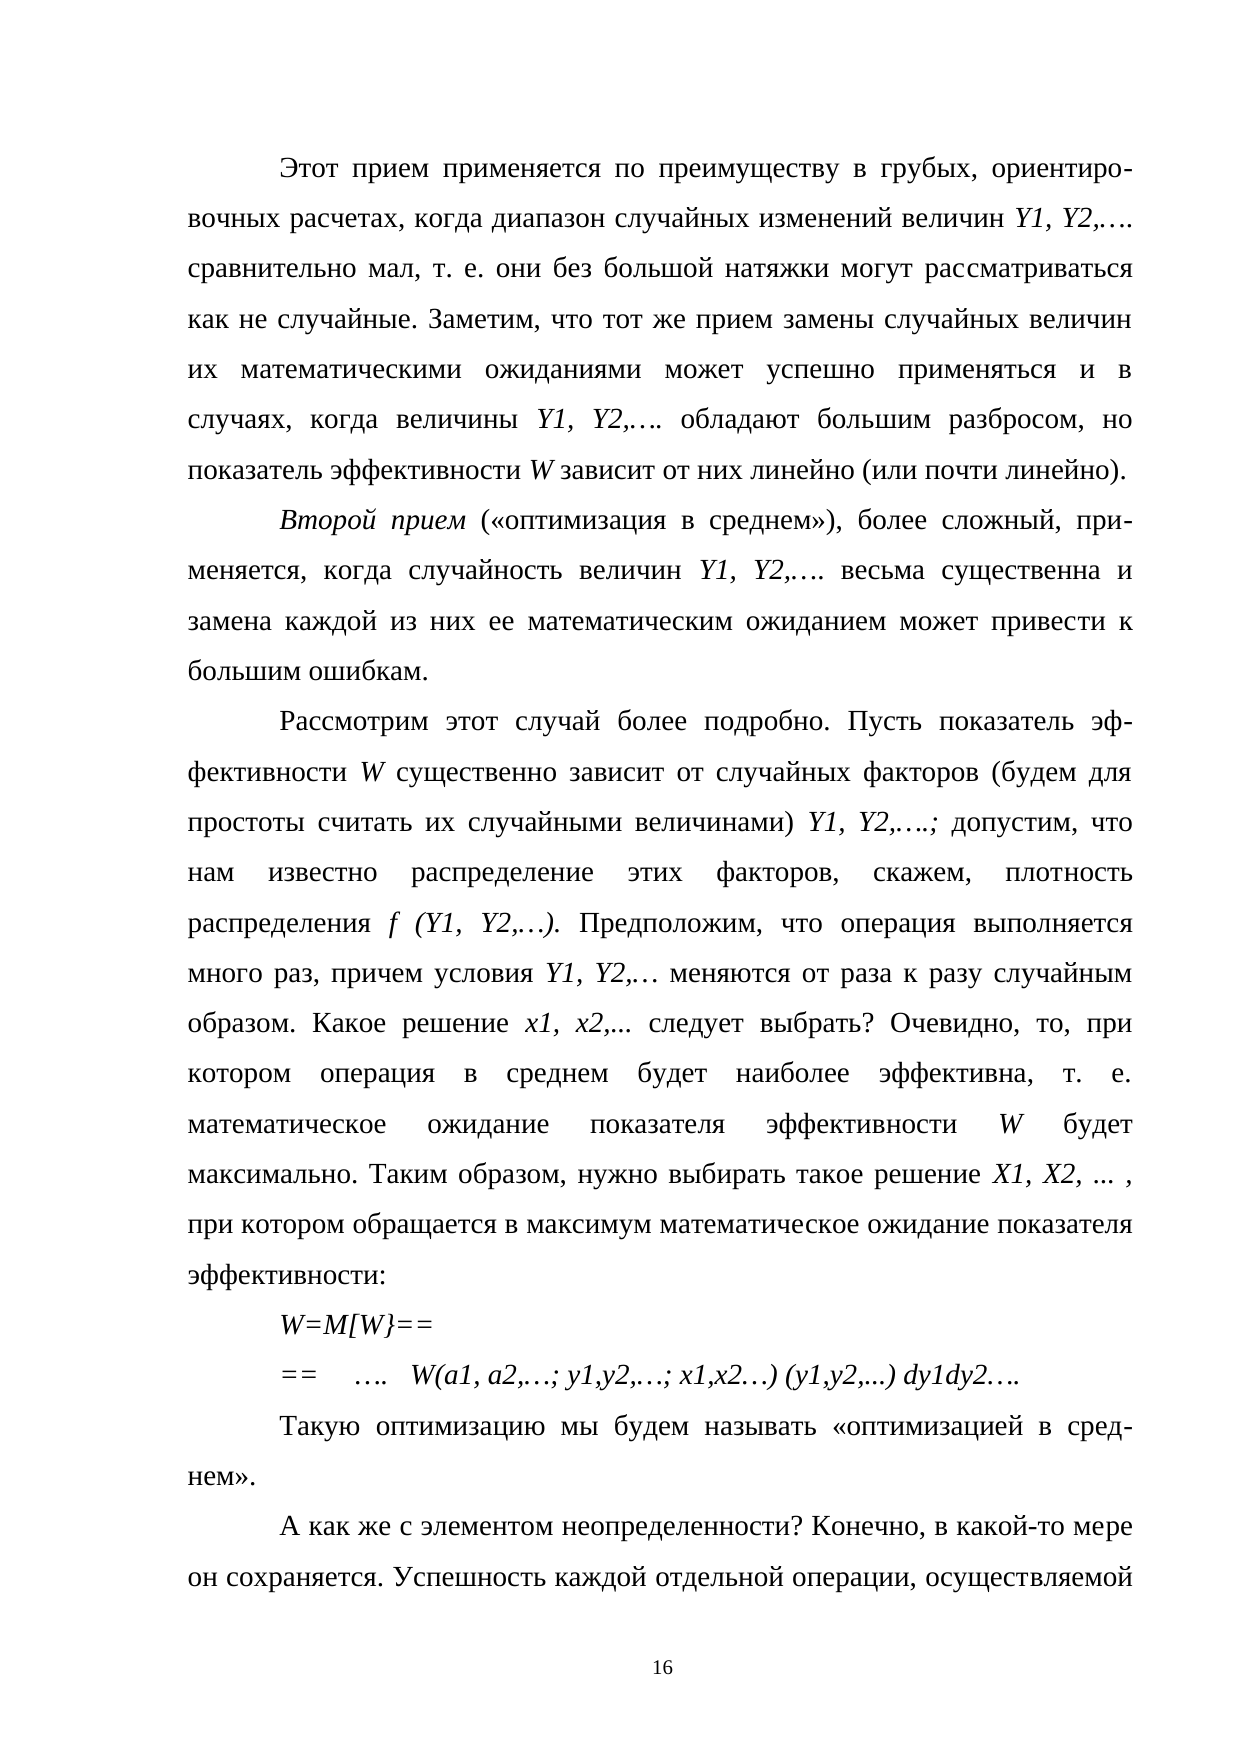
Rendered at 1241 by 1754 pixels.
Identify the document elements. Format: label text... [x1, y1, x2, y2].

text Такую оптимизацию мы будем называть «оптимизацией в среднем». [187, 1408, 1133, 1492]
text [187, 1508, 1133, 1592]
text == …. W(a1, a2,…; y1,y2,…; x1,x2…) (y1,y2,...) dy1dy2…. [187, 1357, 1133, 1391]
text W=M[W}== [187, 1307, 1133, 1341]
text Этот прием применяется по преимуществу в грубых, ориентировочных расчетах, когда диапазон случайных изменений величин Y1, Y2,…. сравнительно мал, т. е. они без большой натяжки могут рассматриваться как не случайные. Заметим, что тот же прием замены случайных величин их математическими ожиданиями может успешно применяться и в случаях, когда величины Y1, Y2,…. обладают большим разбросом, но показатель эффективности W зависит от них линейно (или почти линейно). [187, 150, 1133, 485]
text Рассмотрим этот случай более подробно. Пусть показатель эффективности W существенно зависит от случайных факторов (будем для простоты считать их случайными величинами) Y1, Y2,….; допустим, что нам известно распределение этих факторов, скажем, плотность распределения f (Y1, Y2,…). Предположим, что операция выполняется много раз, причем условия Y1, Y2,… меняются от раза к разу случайным образом. Какое решение х1, х2,... следует выбрать? Очевидно, то, при котором операция в среднем будет наиболее эффективна, т. е. математическое ожидание показателя эффективности W будет максимально. Таким образом, нужно выбирать такое решение X1, Х2, ... , при котором обращается в максимум математическое ожидание показателя эффективности: [187, 703, 1133, 1290]
text Второй прием («оптимизация в среднем»), более сложный, применяется, когда случайность величин Y1, Y2,…. весьма существенна и замена каждой из них ее математическим ожиданием может привести к большим ошибкам. [187, 502, 1133, 687]
